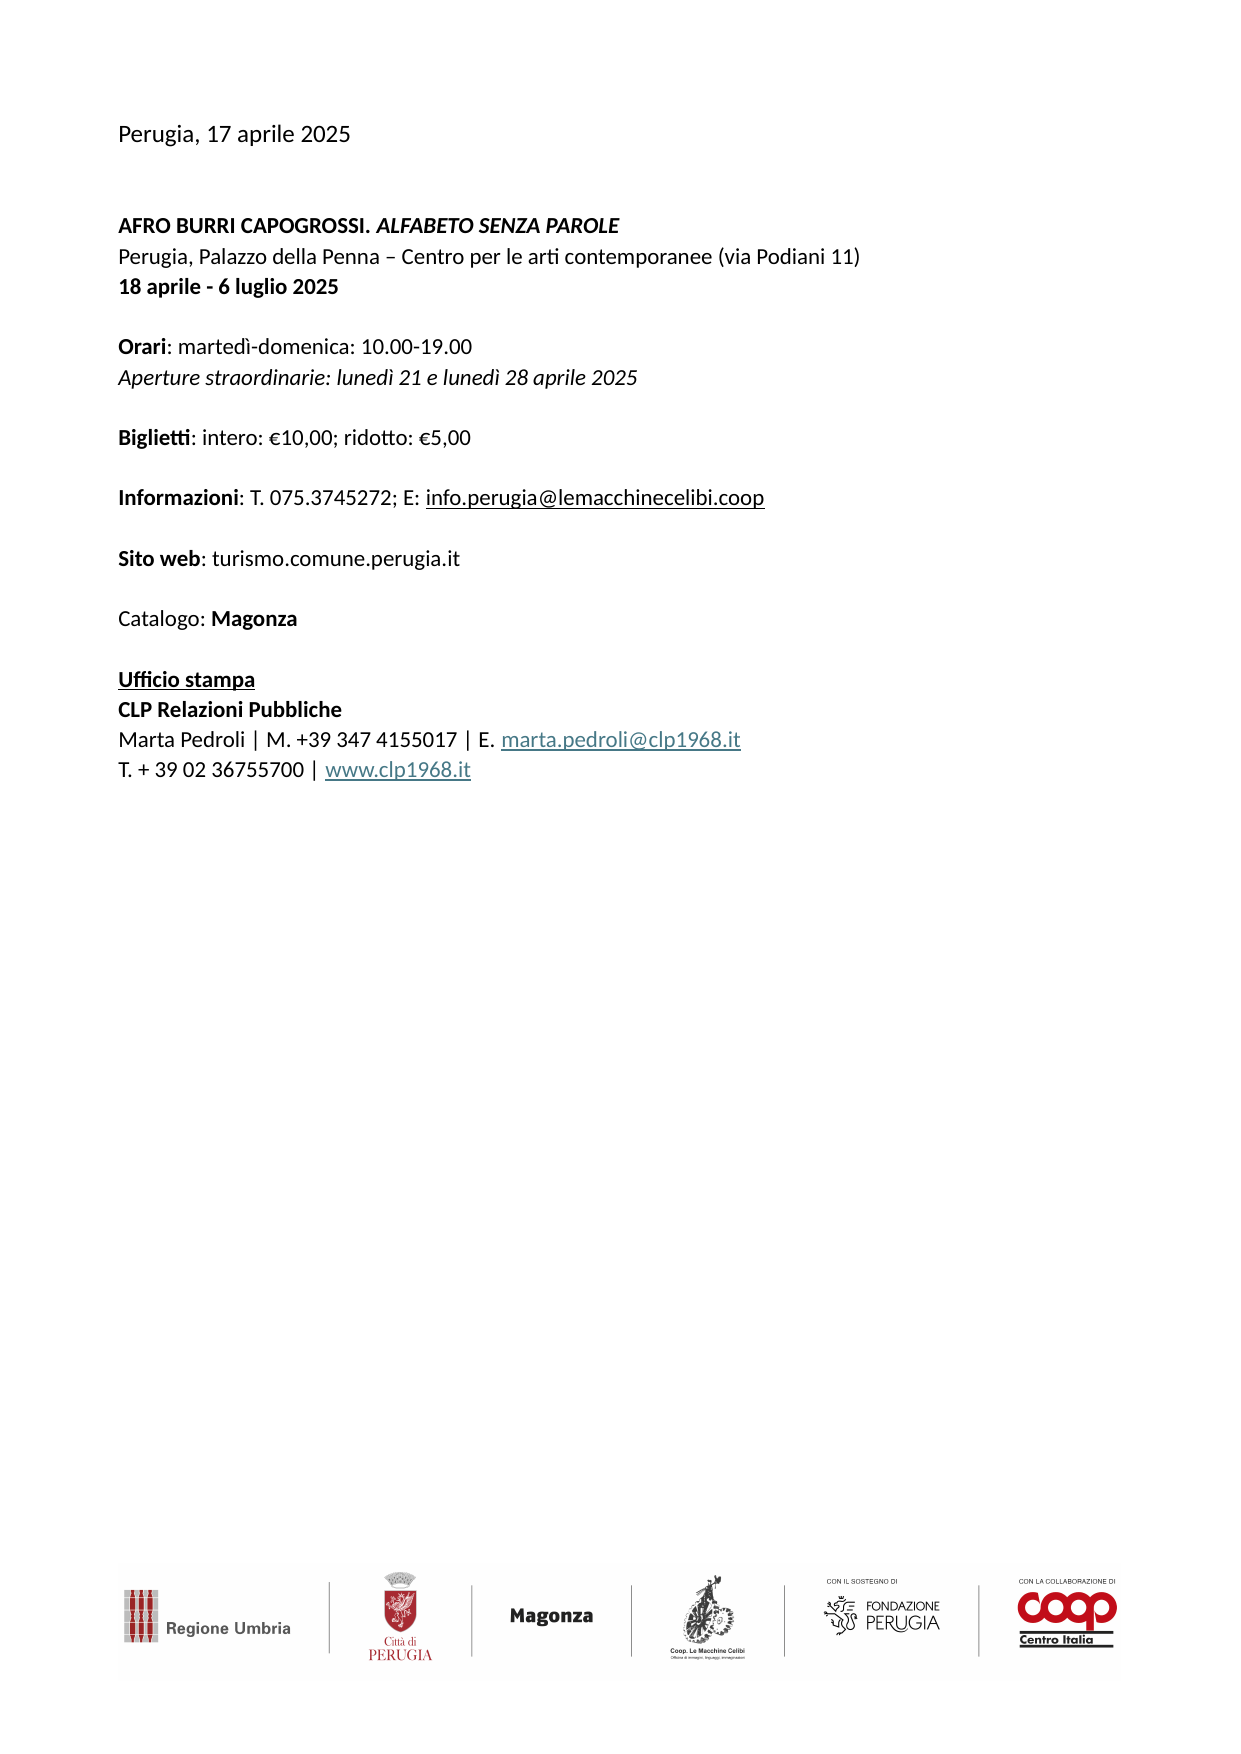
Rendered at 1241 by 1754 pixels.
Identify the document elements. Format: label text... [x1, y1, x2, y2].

text Biglietti: intero: €10,00; ridotto: €5,00 [118, 423, 1122, 451]
text Perugia, Palazzo della Penna – Centro per le arti contemporanee (via Podiani 11) [118, 242, 1122, 270]
text AFRO BURRI CAPOGROSSI. ALFABETO SENZA PAROLE [118, 212, 1122, 239]
picture [118, 1563, 1122, 1681]
text Perugia, 17 aprile 2025 [118, 118, 1122, 149]
text Catalogo: Magonza [118, 604, 1122, 632]
text T. + 39 02 36755700 | www.clp1968.it [118, 755, 1122, 783]
text Sito web: turismo.comune.perugia.it [118, 544, 1122, 572]
text Ufficio stampa [118, 665, 1122, 693]
text CLP Relazioni Pubbliche [118, 695, 1122, 723]
text Marta Pedroli | M. +39 347 4155017 | E. marta.pedroli@clp1968.it [118, 725, 1122, 753]
text 18 aprile - 6 luglio 2025 [118, 272, 1122, 300]
text Aperture straordinarie: lunedì 21 e lunedì 28 aprile 2025 [118, 363, 1122, 391]
text Orari: martedì-domenica: 10.00-19.00 [118, 332, 1122, 360]
text Informazioni: T. 075.3745272; E: info.perugia@lemacchinecelibi.coop [118, 483, 1122, 511]
